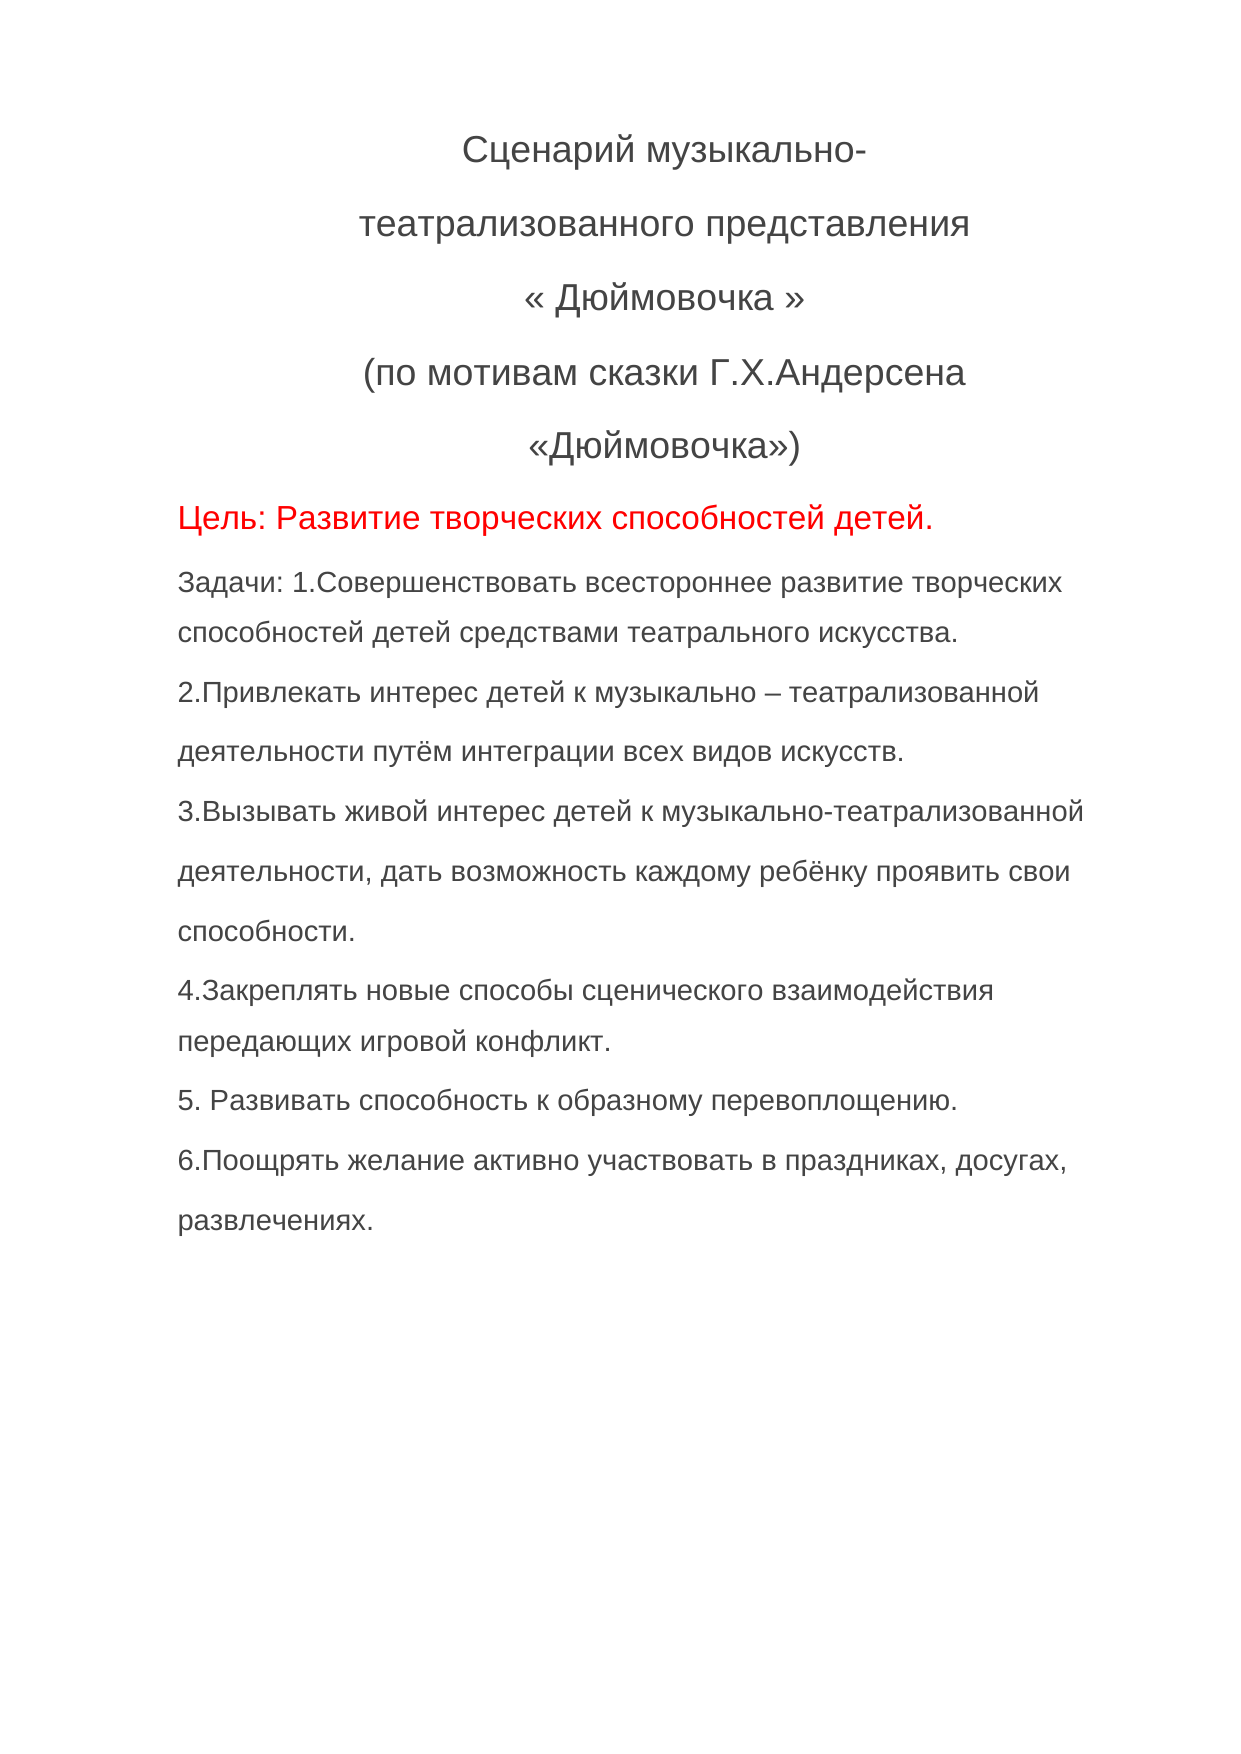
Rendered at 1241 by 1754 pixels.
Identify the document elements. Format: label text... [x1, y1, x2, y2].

text Сценарий музыкально- [177, 127, 1152, 171]
text деятельности, дать возможность каждому ребёнку проявить свои [177, 854, 1152, 887]
text театрализованного представления [177, 202, 1152, 245]
text Задачи: 1.Совершенствовать всестороннее развитие творческих способностей детей средствами театрального искусства. [177, 565, 1152, 649]
text способности. [177, 913, 1152, 947]
text 4.Закреплять новые способы сценического взаимодействия передающих игровой конфликт. [177, 973, 1152, 1057]
text 2.Привлекать интерес детей к музыкально – театрализованной [177, 675, 1152, 708]
text Цель: Развитие творческих способностей детей. [177, 498, 1152, 536]
text « Дюймовочка » [177, 276, 1152, 319]
text «Дюймовочка») [177, 424, 1152, 467]
text 5. Развивать способность к образному перевоплощению. [177, 1083, 1152, 1117]
text (по мотивам сказки Г.Х.Андерсена [177, 350, 1152, 393]
text деятельности путём интеграции всех видов искусств. [177, 734, 1152, 768]
text развлечениях. [177, 1203, 1152, 1236]
text 6.Поощрять желание активно участвовать в праздниках, досугах, [177, 1143, 1152, 1176]
text 3.Вызывать живой интерес детей к музыкально-театрализованной [177, 794, 1152, 828]
